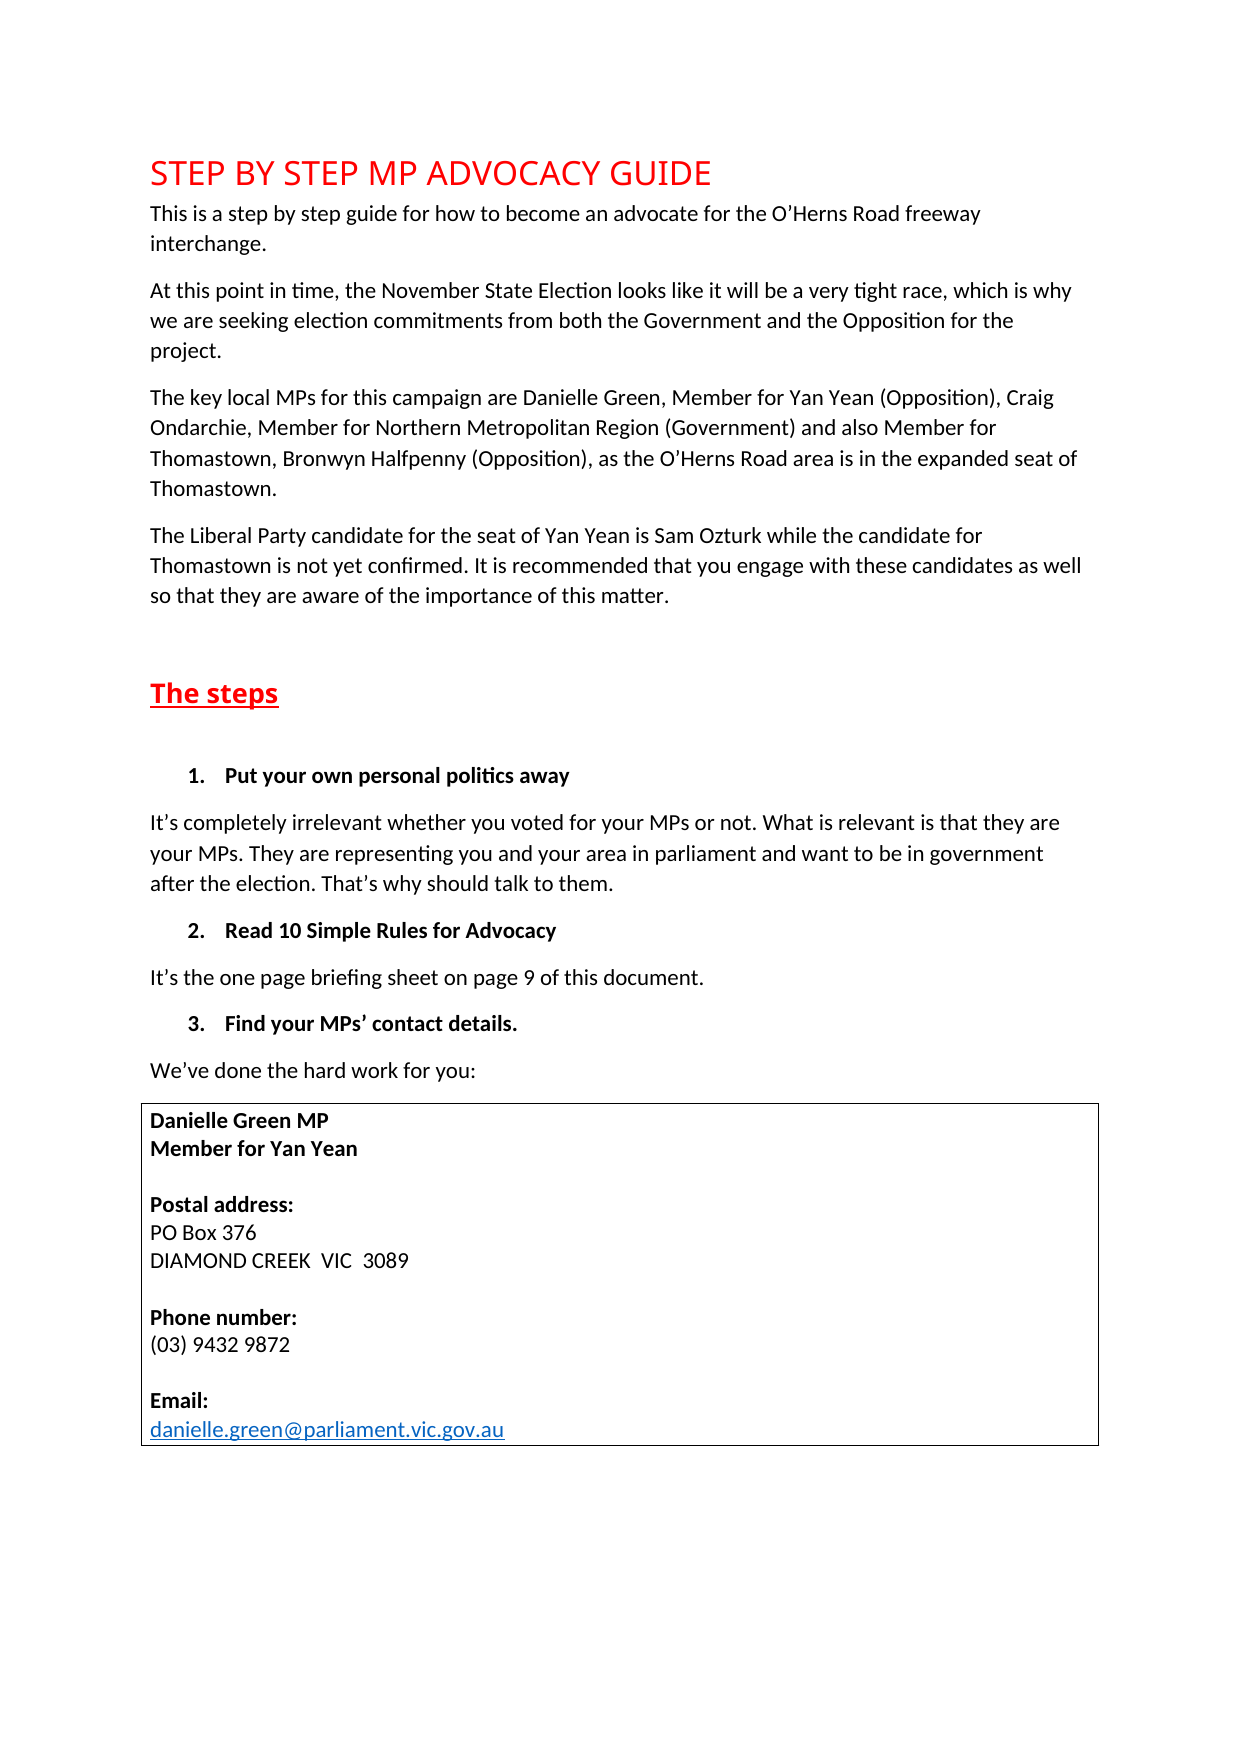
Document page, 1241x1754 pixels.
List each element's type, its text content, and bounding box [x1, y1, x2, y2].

text At this point in time, the November State Election looks like it will be a very tight race, which is why we are seeking election commitments from both the Government and the Opposition for the project. [150, 276, 1090, 364]
text The key local MPs for this campaign are Danielle Green, Member for Yan Yean (Opposition), Craig Ondarchie, Member for Northern Metropolitan Region (Government) and also Member for Thomastown, Bronwyn Halfpenny (Opposition), as the O’Herns Road area is in the expanded seat of Thomastown. [150, 383, 1090, 502]
subtitle The steps [150, 675, 1090, 712]
text DIAMOND CREEK VIC 3089 [150, 1247, 1090, 1274]
list Read 10 Simple Rules for Advocacy [187, 916, 1090, 944]
text It’s the one page briefing sheet on page 9 of this document. [150, 963, 1090, 991]
text It’s completely irrelevant whether you voted for your MPs or not. What is relevant is that they are your MPs. They are representing you and your area in parliament and want to be in government after the election. That’s why should talk to them. [150, 808, 1090, 897]
text The Liberal Party candidate for the seat of Yan Yean is Sam Ozturk while the candidate for Thomastown is not yet confirmed. It is recommended that you engage with these candidates as well so that they are aware of the importance of this matter. [150, 521, 1090, 609]
text danielle.green@parliament.vic.gov.au [142, 1412, 1098, 1445]
subtitle STEP BY STEP MP ADVOCACY GUIDE [150, 150, 1090, 195]
text This is a step by step guide for how to become an advocate for the O’Herns Road freeway interchange. [150, 199, 1090, 257]
text Postal address: [150, 1191, 1090, 1218]
text PO Box 376 [150, 1218, 1090, 1247]
list Put your own personal politics away [187, 762, 1090, 790]
text Danielle Green MP [142, 1104, 1098, 1134]
text Phone number: [150, 1303, 1090, 1331]
text (03) 9432 9872 [150, 1331, 1090, 1359]
list Find your MPs’ contact details. [187, 1009, 1090, 1038]
text Member for Yan Yean [150, 1134, 1090, 1162]
text We’ve done the hard work for you: [150, 1056, 1090, 1084]
text Email: [150, 1387, 1090, 1412]
